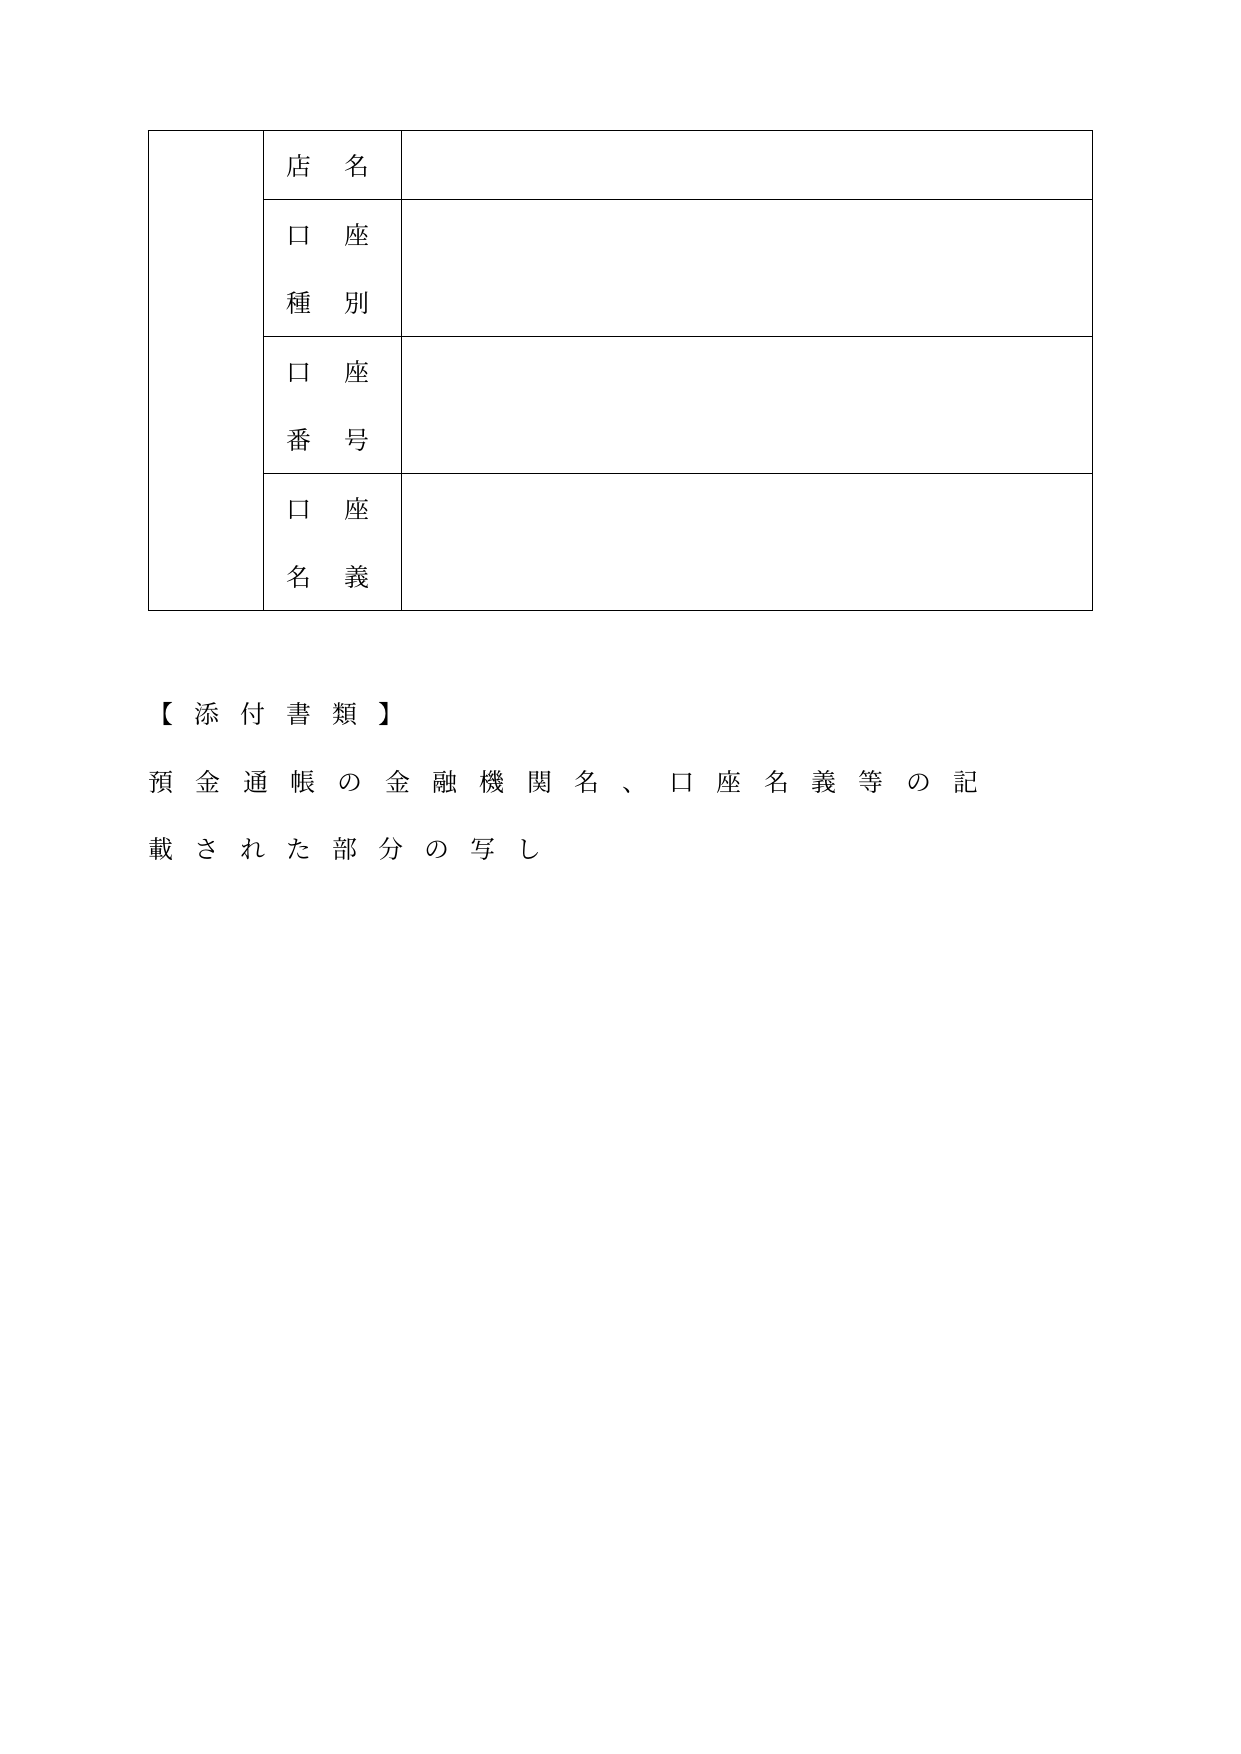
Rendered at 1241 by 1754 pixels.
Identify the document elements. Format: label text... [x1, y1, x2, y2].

text 預金通帳の金融機関名、口座名義等の記載された部分の写し [148, 746, 1000, 882]
table_cell 口座種別 [264, 200, 401, 336]
table_cell [402, 200, 1092, 336]
table_cell [402, 337, 1092, 473]
table_cell 本支店名 [264, 131, 401, 199]
table_cell [402, 131, 1092, 199]
table_cell [402, 474, 1092, 609]
table_cell 口座番号 [264, 337, 401, 473]
text 【添付書類】 [148, 678, 1000, 746]
table_cell 口座名義 [264, 474, 401, 609]
